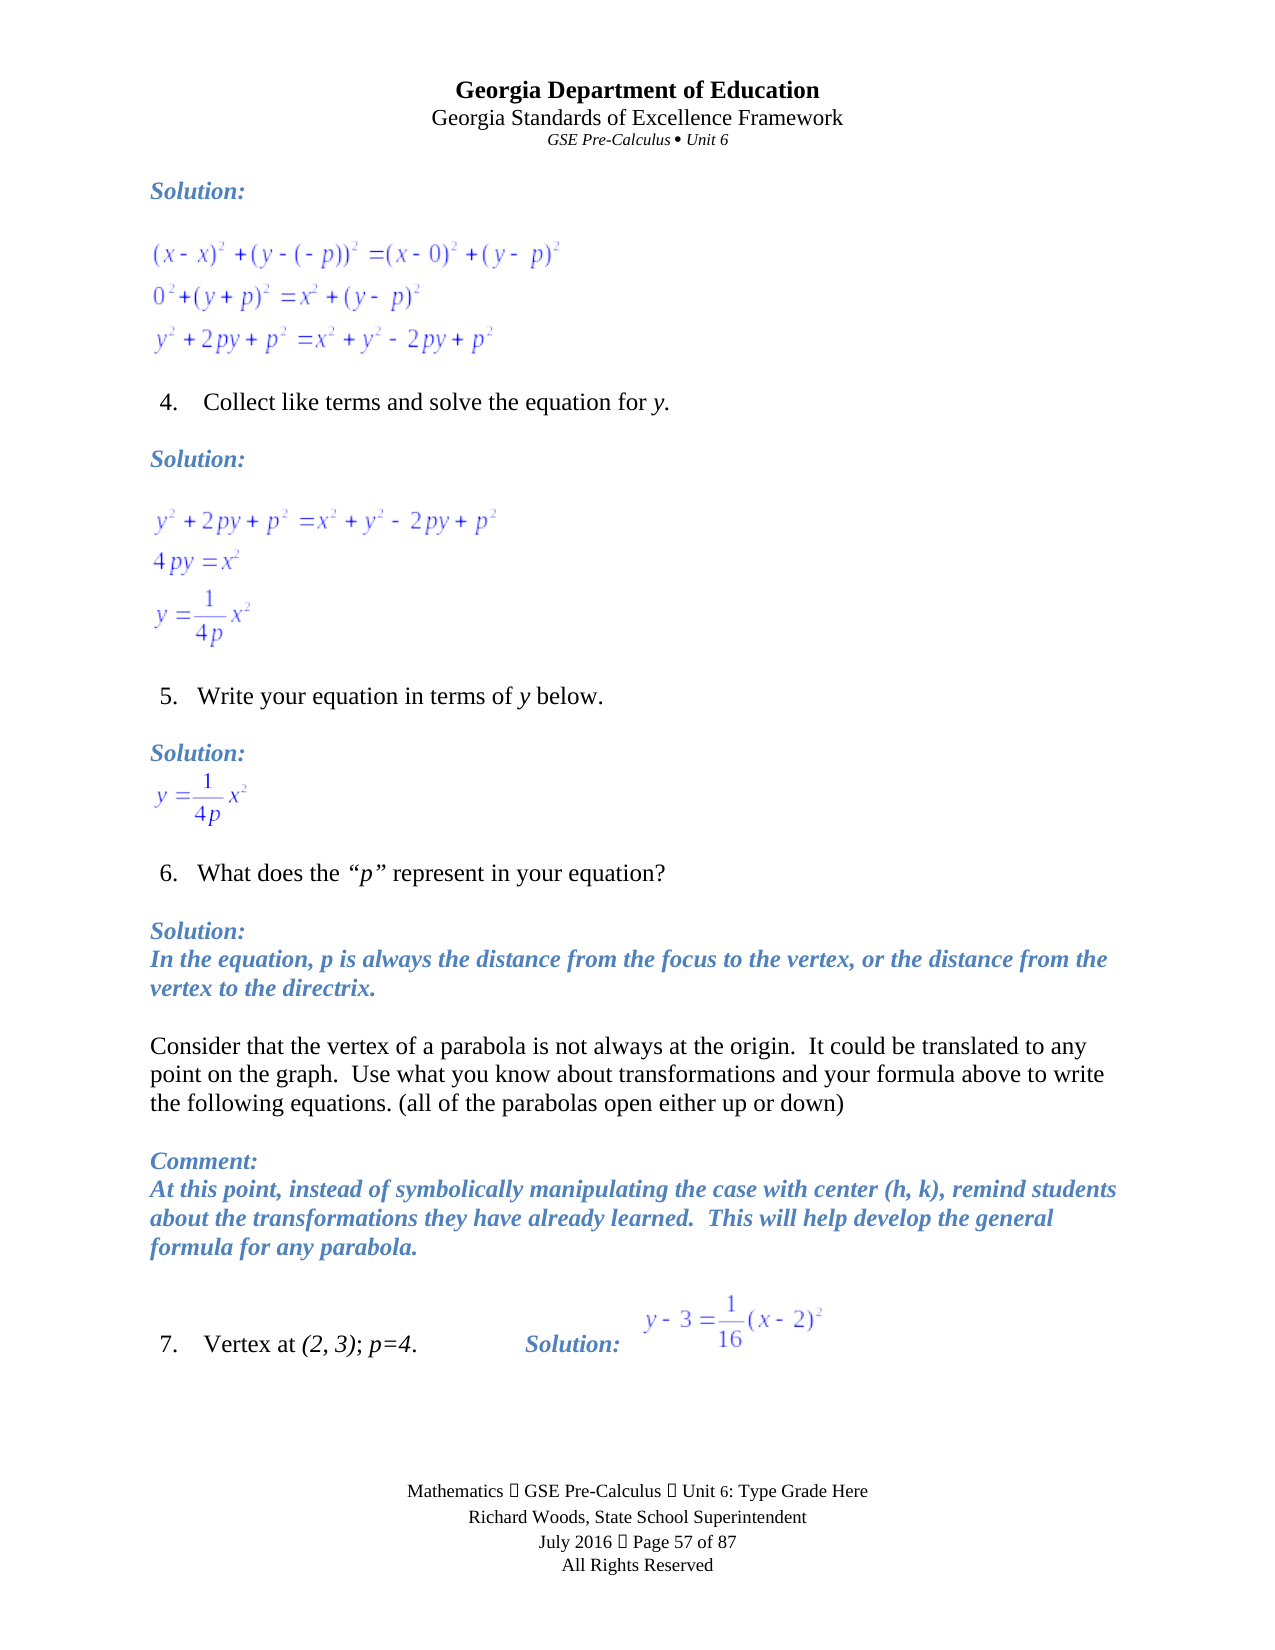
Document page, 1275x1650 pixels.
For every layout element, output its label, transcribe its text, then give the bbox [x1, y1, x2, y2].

text Comment: [150, 1146, 1125, 1174]
list Write your equation in terms of y below. [159, 681, 1125, 709]
list Vertex at (2, 3); p=4. Solution: [159, 1289, 1125, 1357]
list What does the “p” represent in your equation? [159, 858, 1125, 887]
text Solution: [150, 916, 1125, 944]
text Consider that the vertex of a parabola is not always at the origin. It could be translated to any point on the graph. Use what you know about transformations and your formula above to write the following equations. (all of the parabolas open either up or down) [150, 1031, 1125, 1117]
text At this point, instead of symbolically manipulating the case with center (h, k), remind students about the transformations they have already learned. This will help develop the general formula for any parabola. [150, 1174, 1125, 1261]
text Solution: [150, 444, 1125, 473]
text Solution: [150, 176, 1125, 204]
list Collect like terms and solve the equation for y. [159, 387, 1125, 416]
text In the equation, p is always the distance from the focus to the vertex, or the distance from the vertex to the directrix. [150, 944, 1125, 1002]
text Solution: [150, 738, 1125, 767]
